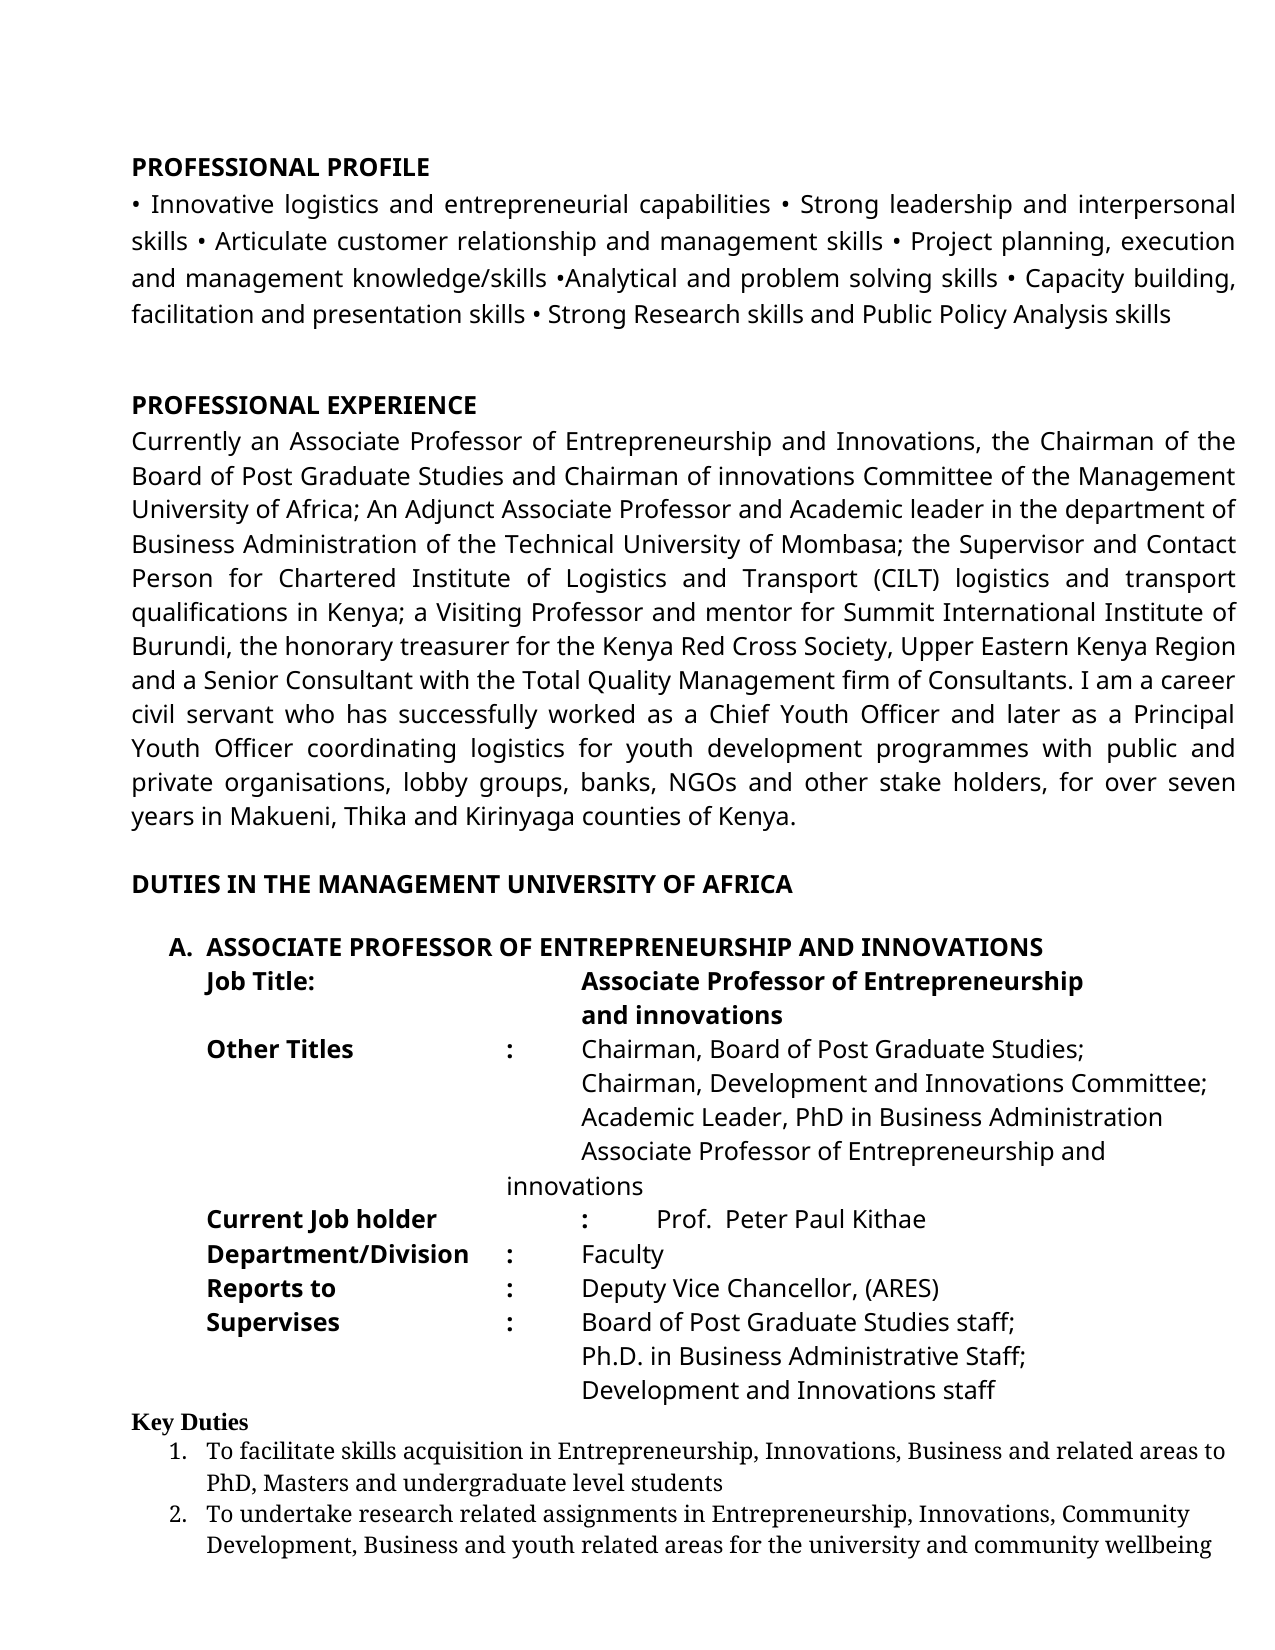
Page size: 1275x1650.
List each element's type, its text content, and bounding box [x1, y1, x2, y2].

text and innovations [506, 998, 1237, 1032]
text Academic Leader, PhD in Business Administration [506, 1100, 1237, 1134]
text Currently an Associate Professor of Entrepreneurship and Innovations, the Chairman of the Board of Post Graduate Studies and Chairman of innovations Committee of the Management University of Africa; An Adjunct Associate Professor and Academic leader in the department of Business Administration of the Technical University of Mombasa; the Supervisor and Contact Person for Chartered Institute of Logistics and Transport (CILT) logistics and transport qualifications in Kenya; a Visiting Professor and mentor for Summit International Institute of Burundi, the honorary treasurer for the Kenya Red Cross Society, Upper Eastern Kenya Region and a Senior Consultant with the Total Quality Management firm of Consultants. I am a career civil servant who has successfully worked as a Chief Youth Officer and later as a Principal Youth Officer coordinating logistics for youth development programmes with public and private organisations, lobby groups, banks, NGOs and other stake holders, for over seven years in Makueni, Thika and Kirinyaga counties of Kenya. [131, 424, 1237, 833]
text Department/Division : Faculty [206, 1236, 1237, 1270]
text Reports to : Deputy Vice Chancellor, (ARES) [131, 1270, 1237, 1304]
text DUTIES IN THE MANAGEMENT UNIVERSITY OF AFRICA [131, 867, 1237, 901]
list To facilitate skills acquisition in Entrepreneurship, Innovations, Business and related areas to PhD, Masters and undergraduate level students [169, 1435, 1237, 1498]
text Associate Professor of Entrepreneurship and innovations [506, 1134, 1237, 1202]
text Job Title: Associate Professor of Entrepreneurship [131, 964, 1237, 998]
text Development and Innovations staff [506, 1372, 1237, 1407]
text Ph.D. in Business Administrative Staff; [506, 1338, 1237, 1372]
list To undertake research related assignments in Entrepreneurship, Innovations, Community Development, Business and youth related areas for the university and community wellbeing [169, 1498, 1237, 1560]
text PROFESSIONAL PROFILE [131, 150, 1237, 184]
text Chairman, Development and Innovations Committee; [506, 1066, 1237, 1100]
list ASSOCIATE PROFESSOR OF ENTREPRENEURSHIP AND INNOVATIONS [169, 930, 1237, 964]
text Current Job holder : Prof. Peter Paul Kithae [131, 1202, 1237, 1236]
text PROFESSIONAL EXPERIENCE [131, 387, 1237, 421]
text Other Titles : Chairman, Board of Post Graduate Studies; [206, 1032, 1237, 1066]
text Supervises : Board of Post Graduate Studies staff; [131, 1304, 1237, 1338]
text Key Duties [131, 1407, 1237, 1435]
text • Innovative logistics and entrepreneurial capabilities • Strong leadership and interpersonal skills • Articulate customer relationship and management skills • Project planning, execution and management knowledge/skills •Analytical and problem solving skills • Capacity building, facilitation and presentation skills • Strong Research skills and Public Policy Analysis skills [131, 187, 1237, 331]
